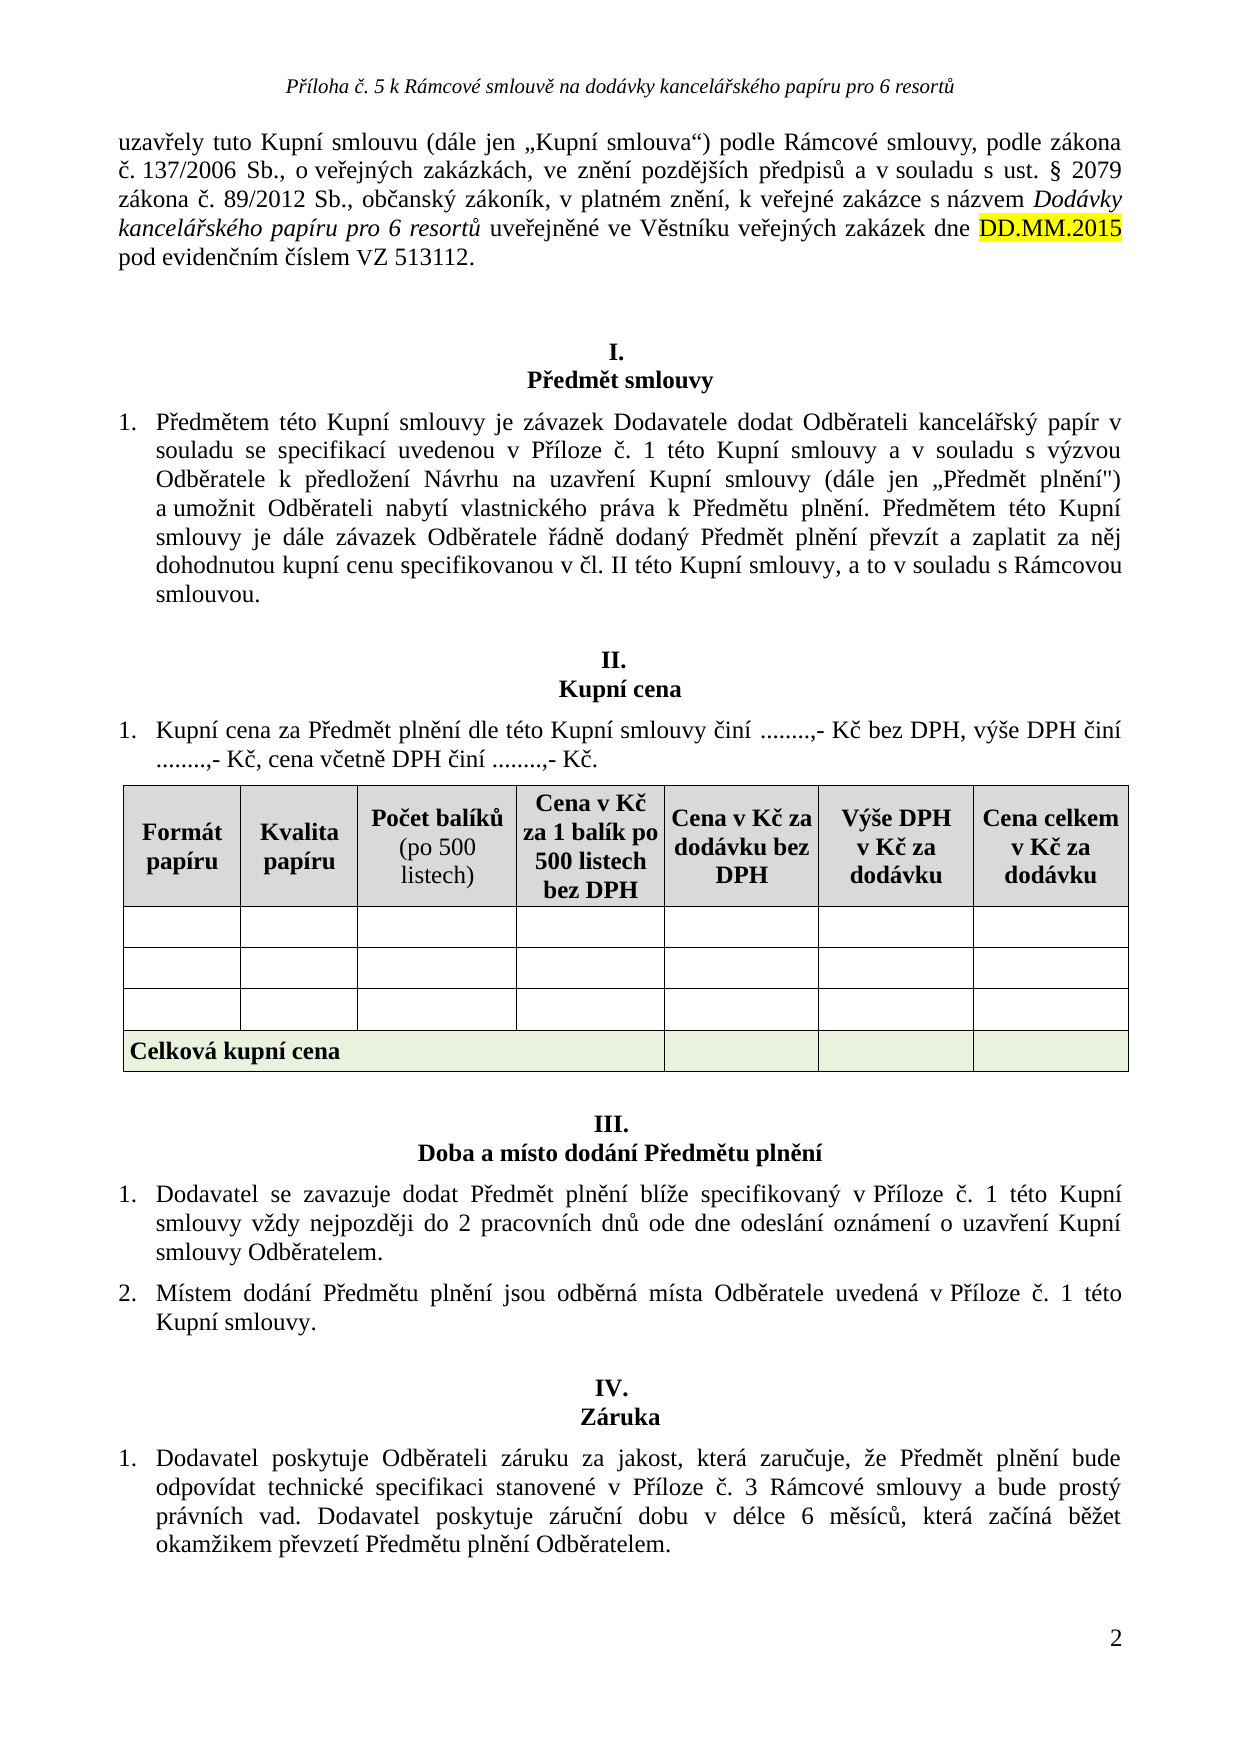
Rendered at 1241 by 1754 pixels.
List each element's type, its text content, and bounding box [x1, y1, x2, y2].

table_header Cena v Kč za dodávku bez DPH [665, 786, 818, 906]
table_cell [241, 989, 357, 1029]
table_cell [358, 907, 516, 947]
table_cell [517, 948, 664, 988]
text Záruka [118, 1402, 1122, 1431]
table_cell [358, 989, 516, 1029]
table_cell [819, 907, 973, 947]
table_cell [517, 907, 664, 947]
list Kupní cena za Předmět plnění dle této Kupní smlouvy činí ........,- Kč bez DPH, výše DPH činí ........,- Kč, cena včetně DPH činí ........,- Kč. [118, 715, 1122, 773]
table_cell [974, 907, 1128, 947]
list Dodavatel poskytuje Odběrateli záruku za jakost, která zaručuje, že Předmět plnění bude odpovídat technické specifikaci stanovené v Příloze č. 3 Rámcové smlouvy a bude prostý právních vad. Dodavatel poskytuje záruční dobu v délce 6 měsíců, která začíná běžet okamžikem převzetí Předmětu plnění Odběratelem. [118, 1443, 1122, 1558]
table_cell [974, 1031, 1128, 1071]
list Předmětem této Kupní smlouvy je závazek Dodavatele dodat Odběrateli kancelářský papír v souladu se specifikací uvedenou v Příloze č. 1 této Kupní smlouvy a v souladu s výzvou Odběratele k předložení Návrhu na uzavření Kupní smlouvy (dále jen „Předmět plnění") a umožnit Odběrateli nabytí vlastnického práva k Předmětu plnění. Předmětem této Kupní smlouvy je dále závazek Odběratele řádně dodaný Předmět plnění převzít a zaplatit za něj dohodnutou kupní cenu specifikovanou v čl. II této Kupní smlouvy, a to v souladu s Rámcovou smlouvou. [118, 407, 1122, 608]
table_cell [665, 1031, 818, 1071]
table_cell [665, 907, 818, 947]
table_header Kvalita papíru [241, 786, 357, 906]
text uzavřely tuto Kupní smlouvu (dále jen „Kupní smlouva“) podle Rámcové smlouvy, podle zákona č. 137/2006 Sb., o veřejných zakázkách, ve znění pozdějších předpisů a v souladu s ust. § 2079 zákona č. 89/2012 Sb., občanský zákoník, v platném znění, k veřejné zakázce s názvem Dodávky kancelářského papíru pro 6 resortů uveřejněné ve Věstníku veřejných zakázek dne DD.MM.2015 pod evidenčním číslem VZ 513112. [118, 127, 1122, 270]
list Dodavatel se zavazuje dodat Předmět plnění blíže specifikovaný v Příloze č. 1 této Kupní smlouvy vždy nejpozději do 2 pracovních dnů ode dne odeslání oznámení o uzavření Kupní smlouvy Odběratelem. [118, 1179, 1122, 1266]
table_cell [124, 989, 240, 1029]
table_cell [819, 989, 973, 1029]
text Kupní cena [118, 674, 1122, 703]
table_cell [517, 989, 664, 1029]
table_header Počet balíků (po 500 listech) [358, 786, 516, 906]
table_cell [358, 948, 516, 988]
table_header Formát papíru [124, 786, 240, 906]
table_cell [974, 948, 1128, 988]
table_cell [124, 907, 240, 947]
table_cell [974, 989, 1128, 1029]
table_cell [665, 948, 818, 988]
table_header Cena v Kč za 1 balík po 500 listech bez DPH [517, 786, 664, 906]
text Doba a místo dodání Předmětu plnění [118, 1138, 1122, 1167]
table_cell [665, 989, 818, 1029]
text Předmět smlouvy [118, 365, 1122, 394]
table_cell [241, 948, 357, 988]
table_cell [819, 948, 973, 988]
table_cell [124, 948, 240, 988]
table_cell [241, 907, 357, 947]
table_header Cena celkem v Kč za dodávku [974, 786, 1128, 906]
table_cell [819, 1031, 973, 1071]
list Místem dodání Předmětu plnění jsou odběrná místa Odběratele uvedená v Příloze č. 1 této Kupní smlouvy. [118, 1278, 1122, 1336]
table_header Výše DPH v Kč za dodávku [819, 786, 973, 906]
table_cell Celková kupní cena [124, 1031, 664, 1071]
